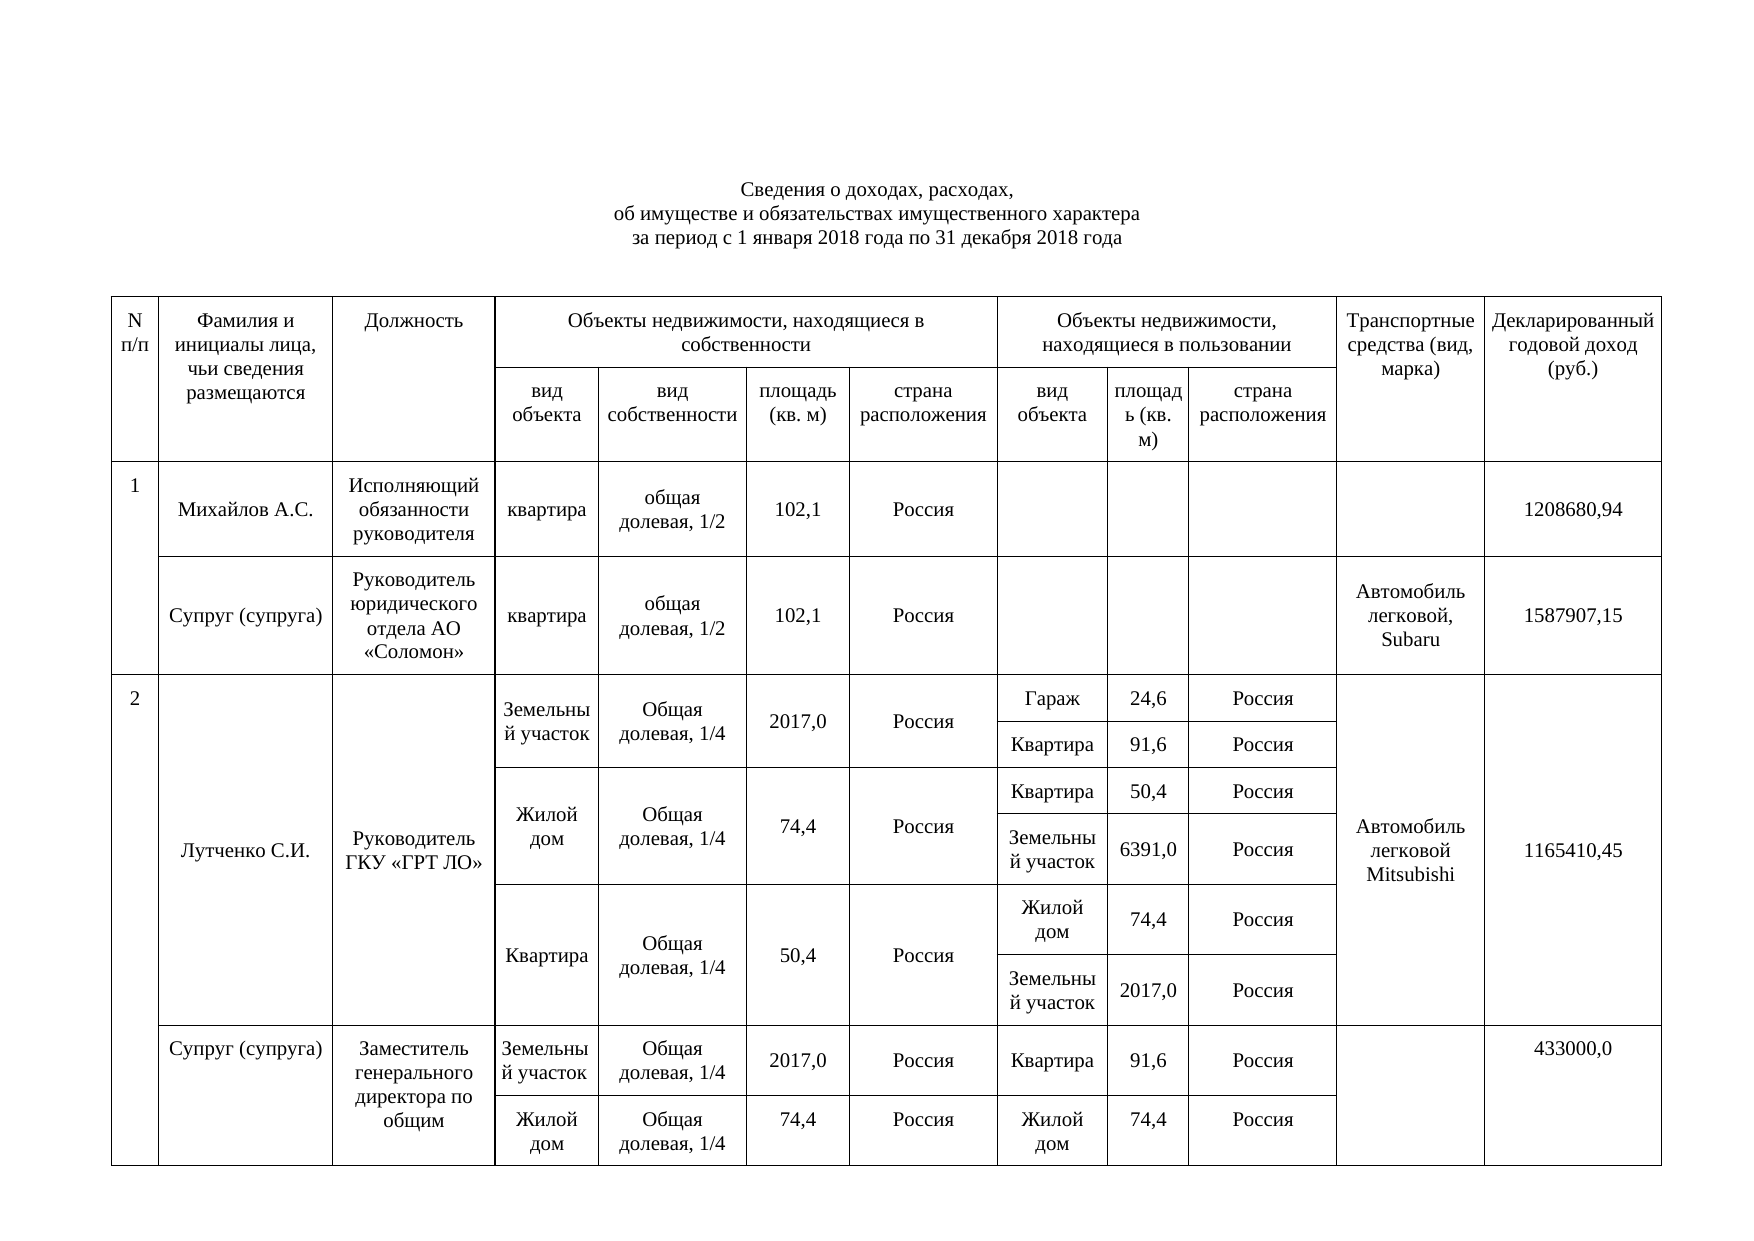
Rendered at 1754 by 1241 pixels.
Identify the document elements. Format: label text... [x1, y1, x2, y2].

table_cell 50,4 [747, 885, 849, 1024]
table_cell площадь (кв. м) [1108, 368, 1188, 461]
table_cell [1189, 462, 1336, 556]
table_cell Супруг (супруга) [159, 557, 332, 674]
table_cell Россия [850, 768, 997, 884]
table_cell квартира [496, 462, 598, 556]
table_cell Россия [1189, 814, 1336, 884]
text Сведения о доходах, расходах, [118, 177, 1636, 201]
table_header Объекты недвижимости, находящиеся в пользовании [998, 297, 1336, 367]
table_cell Россия [850, 1096, 997, 1165]
table_cell 74,4 [747, 1096, 849, 1165]
table_cell Автомобиль легковой Mitsubishi [1337, 675, 1484, 1024]
table_cell страна расположения [1189, 368, 1336, 461]
table_cell 24,6 [1108, 675, 1188, 721]
table_cell [1108, 462, 1188, 556]
table_cell 50,4 [1108, 768, 1188, 813]
table_cell 1 [112, 462, 158, 674]
table_cell 1208680,94 [1485, 462, 1661, 556]
table_cell Россия [850, 675, 997, 767]
table_cell Россия [1189, 768, 1336, 813]
table_cell 2017,0 [747, 1026, 849, 1095]
table_cell Россия [850, 462, 997, 556]
table_cell Супруг (супруга) [159, 1026, 332, 1165]
table_cell Жилой дом [998, 1096, 1107, 1165]
table_cell 91,6 [1108, 1026, 1188, 1095]
table_cell Россия [1189, 1026, 1336, 1095]
table_cell Россия [850, 885, 997, 1024]
table_cell Земельный участок [496, 1026, 598, 1095]
table_cell Квартира [998, 768, 1107, 813]
table_cell [1189, 557, 1336, 674]
table_cell [998, 462, 1107, 556]
table_cell страна расположения [850, 368, 997, 461]
text за период с 1 января 2018 года по 31 декабря 2018 года [118, 225, 1636, 249]
table_cell 2 [112, 675, 158, 1165]
table_cell Общая долевая, 1/4 [599, 675, 746, 767]
text об имуществе и обязательствах имущественного характера [118, 201, 1636, 225]
table_header Фамилия и инициалы лица, чьи сведения размещаются [159, 297, 332, 461]
table_cell площадь (кв. м) [747, 368, 849, 461]
table_cell вид собственности [599, 368, 746, 461]
table_cell Россия [850, 1026, 997, 1095]
table_header Должность [333, 297, 494, 461]
table_cell [1337, 1026, 1484, 1165]
table_cell Жилой дом [496, 768, 598, 884]
table_cell 433000,0 [1485, 1026, 1661, 1165]
table_cell общая долевая, 1/2 [599, 462, 746, 556]
table_cell 2017,0 [1108, 955, 1188, 1024]
table_cell квартира [496, 557, 598, 674]
table_cell Россия [1189, 885, 1336, 954]
table_cell Жилой дом [496, 1096, 598, 1165]
table_cell вид объекта [496, 368, 598, 461]
table_cell Михайлов А.С. [159, 462, 332, 556]
table_cell Квартира [998, 1026, 1107, 1095]
table_cell 2017,0 [747, 675, 849, 767]
table_cell Земельный участок [998, 814, 1107, 884]
table_cell 102,1 [747, 462, 849, 556]
table_cell 74,4 [1108, 1096, 1188, 1165]
table_cell [1337, 462, 1484, 556]
table_cell Земельный участок [998, 955, 1107, 1024]
table_cell Россия [850, 557, 997, 674]
table_cell Руководитель ГКУ «ГРТ ЛО» [333, 675, 494, 1024]
table_header N п/п [112, 297, 158, 461]
table_cell Общая долевая, 1/4 [599, 885, 746, 1024]
table_cell Россия [1189, 722, 1336, 767]
table_cell Гараж [998, 675, 1107, 721]
table_cell Общая долевая, 1/4 [599, 1096, 746, 1165]
table_cell 74,4 [1108, 885, 1188, 954]
table_cell 91,6 [1108, 722, 1188, 767]
table_header Объекты недвижимости, находящиеся в собственности [496, 297, 997, 367]
table_cell 74,4 [747, 768, 849, 884]
table_cell вид объекта [998, 368, 1107, 461]
table_cell Автомобиль легковой, Subaru [1337, 557, 1484, 674]
table_cell Исполняющий обязанности руководителя [333, 462, 494, 556]
table_cell Земельный участок [496, 675, 598, 767]
table_cell 1165410,45 [1485, 675, 1661, 1024]
table_header Транспортные средства (вид, марка) [1337, 297, 1484, 461]
table_cell Россия [1189, 955, 1336, 1024]
table_cell Общая долевая, 1/4 [599, 768, 746, 884]
table_cell [998, 557, 1107, 674]
table_cell Руководитель юридического отдела АО «Соломон» [333, 557, 494, 674]
table_cell Россия [1189, 1096, 1336, 1165]
table_cell 102,1 [747, 557, 849, 674]
table_cell Лутченко С.И. [159, 675, 332, 1024]
table_cell Квартира [998, 722, 1107, 767]
table_cell [1108, 557, 1188, 674]
table_cell Квартира [496, 885, 598, 1024]
table_cell Заместитель генерального директора по общим вопросам ООО «ПАРТЕМ-А» [333, 1026, 494, 1165]
table_cell 1587907,15 [1485, 557, 1661, 674]
table_cell 6391,0 [1108, 814, 1188, 884]
table_cell Россия [1189, 675, 1336, 721]
table_cell Жилой дом [998, 885, 1107, 954]
table_cell Общая долевая, 1/4 [599, 1026, 746, 1095]
table_cell общая долевая, 1/2 [599, 557, 746, 674]
table_header Декларированный годовой доход (руб.) [1485, 297, 1661, 461]
